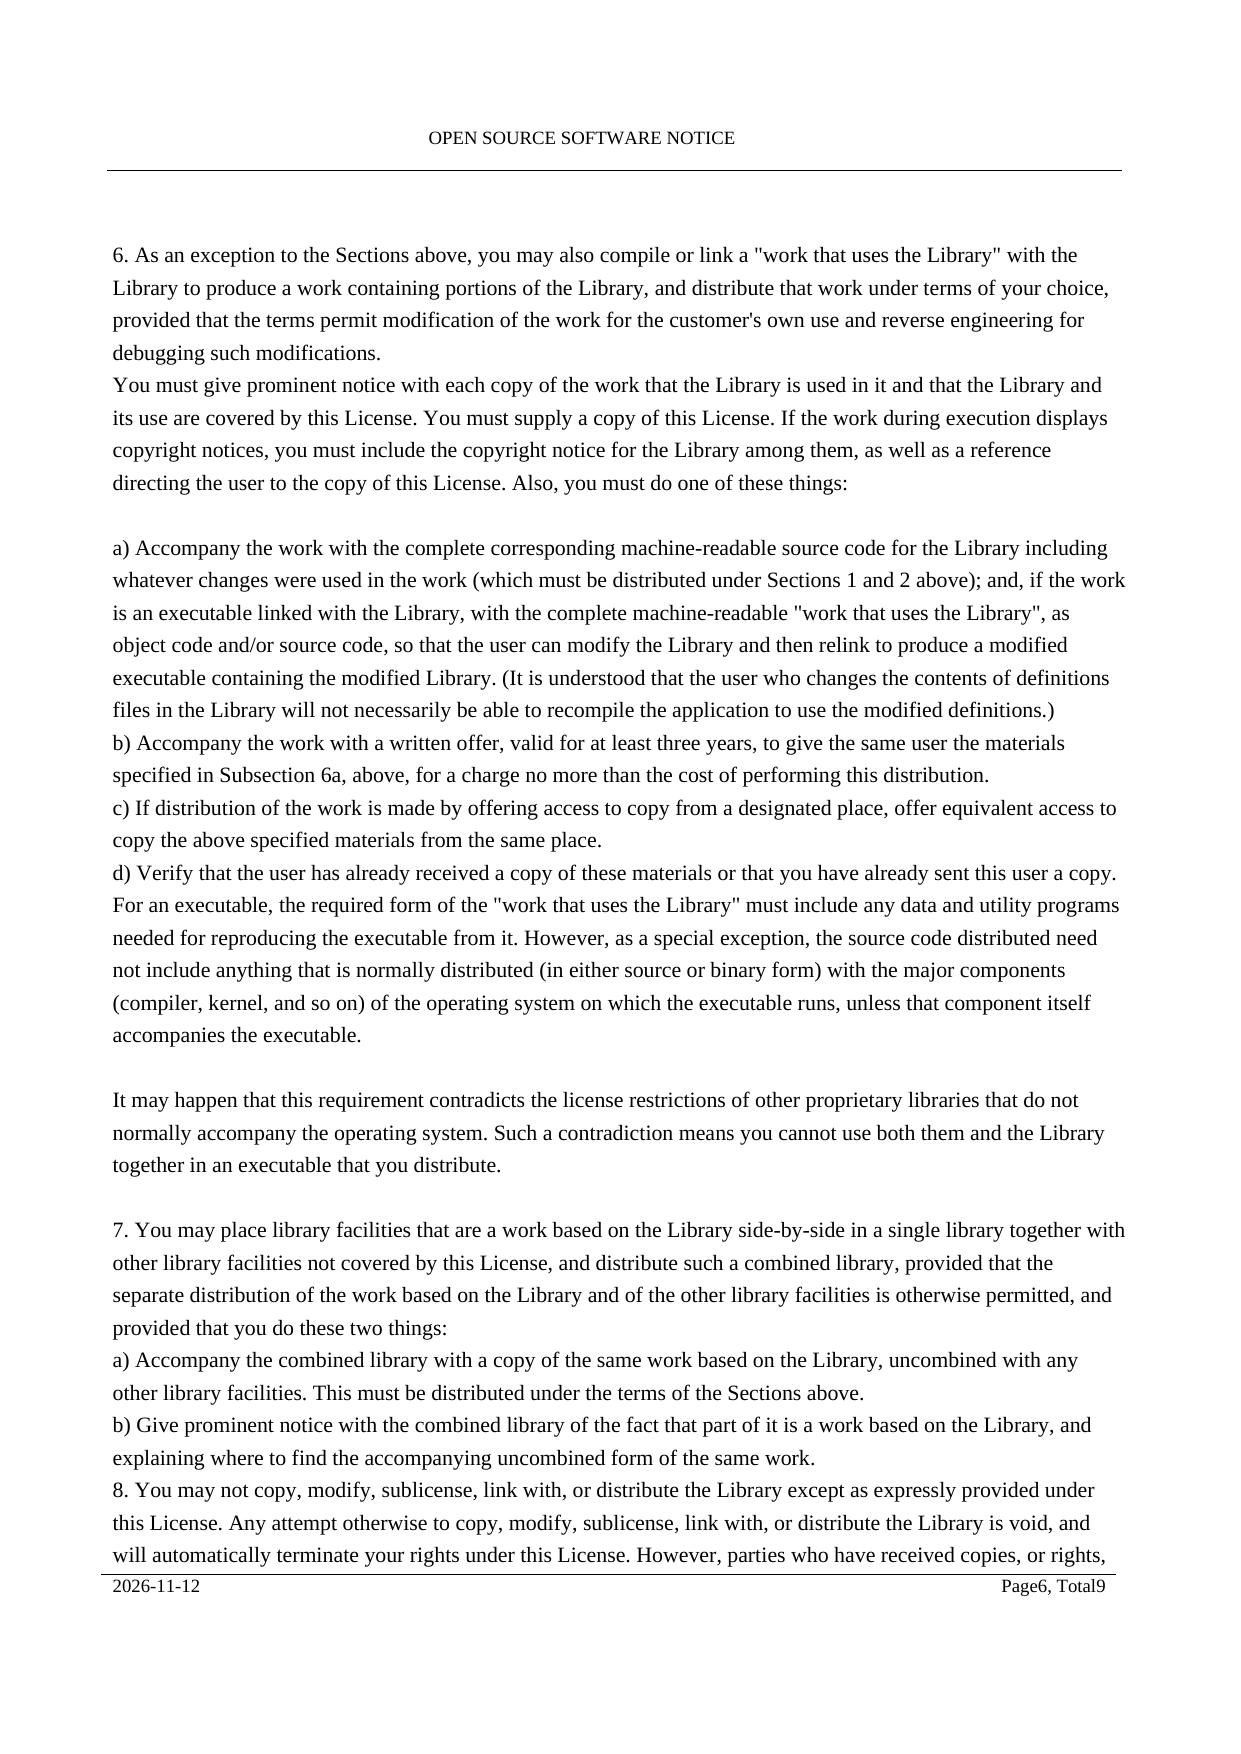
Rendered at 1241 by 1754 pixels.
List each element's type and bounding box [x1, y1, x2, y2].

text [112, 206, 1128, 1571]
